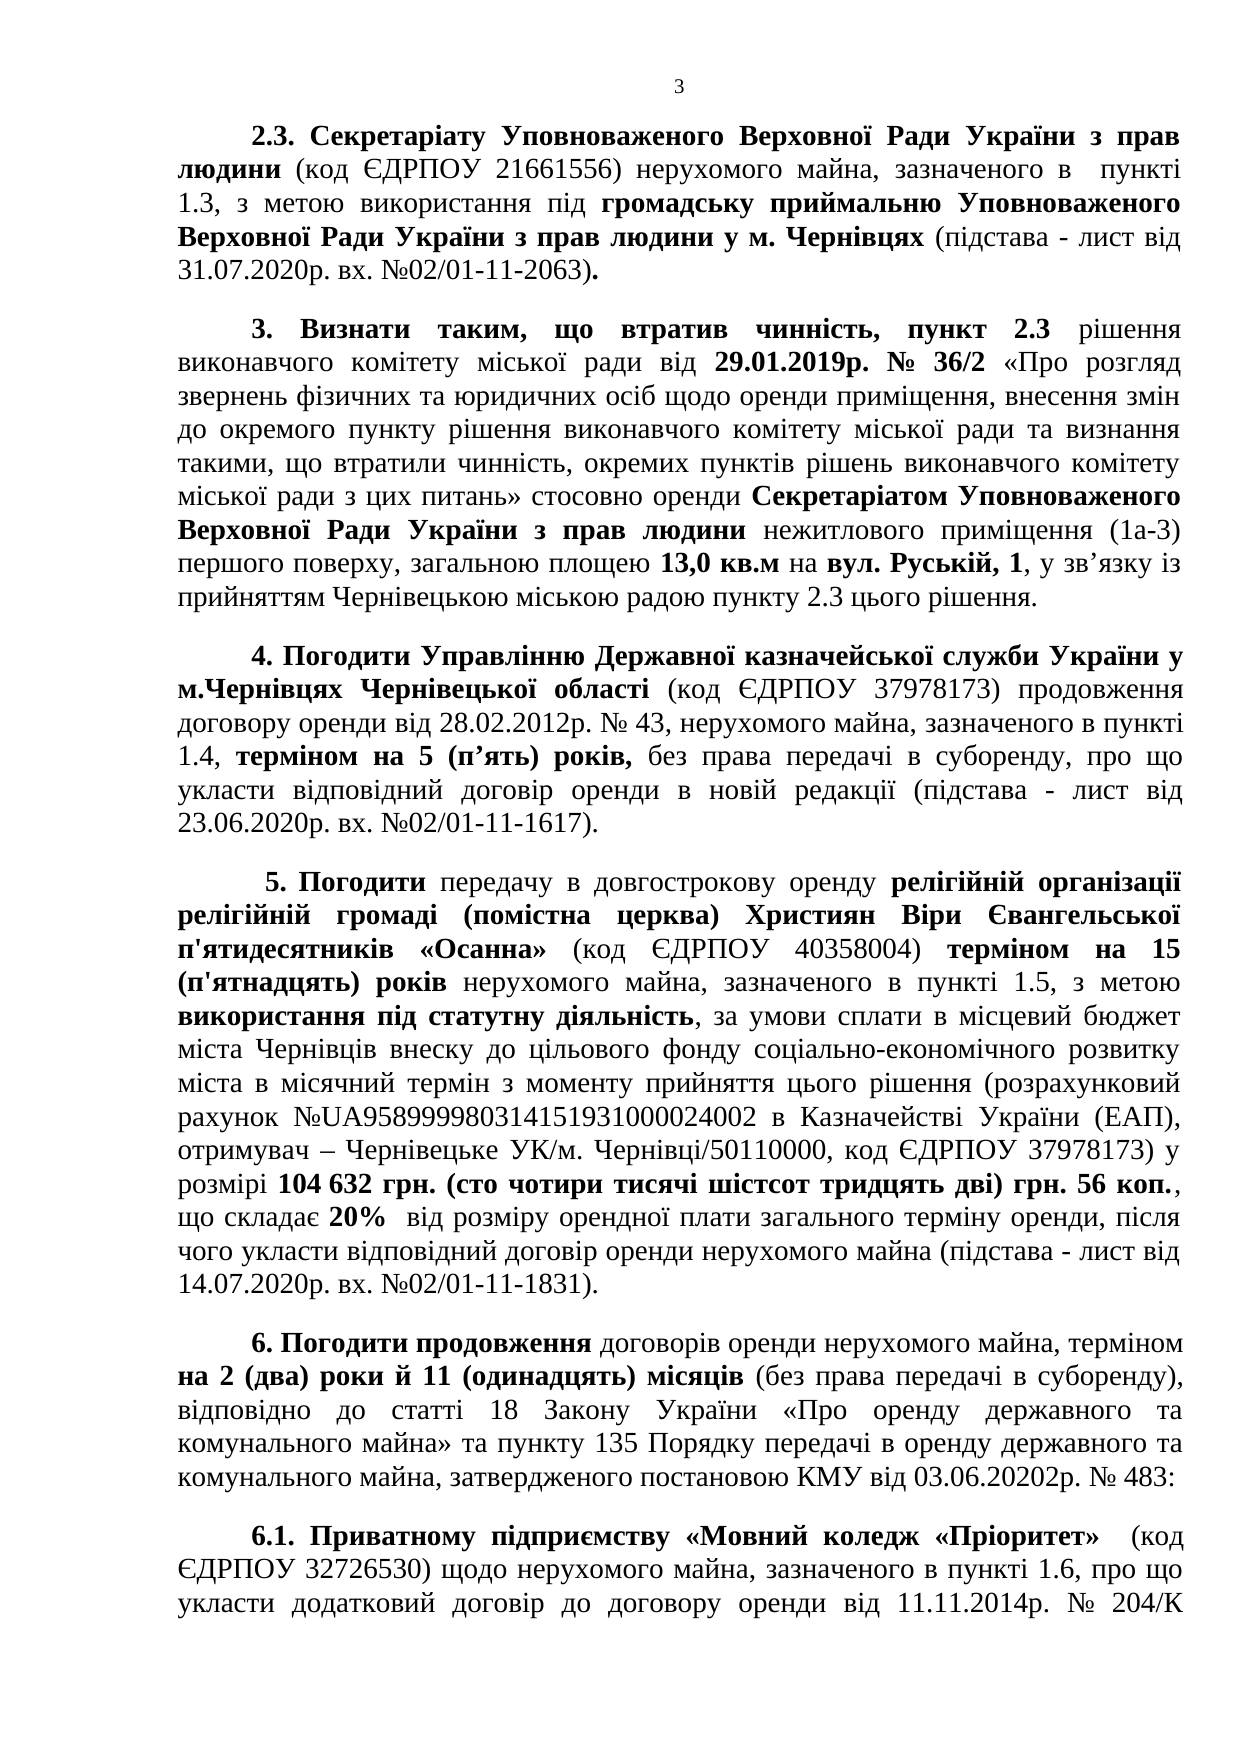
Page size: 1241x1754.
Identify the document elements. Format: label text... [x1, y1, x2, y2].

text 5. Погодити передачу в довгострокову оренду релігійній організації релігійній громаді (помістна церква) Християн Віри Євангельської п'ятидесятників «Осанна» (код ЄДРПОУ 40358004) терміном на 15 (п'ятнадцять) років нерухомого майна, зазначеного в пункті 1.5, з метою використання під статутну діяльність, за умови сплати в місцевий бюджет міста Чернівців внеску до цільового фонду соціально-економічного розвитку міста в місячний термін з моменту прийняття цього рішення (розрахунковий рахунок №UA958999980314151931000024002 в Казначействі України (ЕАП), отримувач – Чернівецьке УК/м. Чернівці/50110000, код ЄДРПОУ 37978173) у розмірі 104 632 грн. (сто чотири тисячі шістсот тридцять дві) грн. 56 коп., що складає 20% від розміру орендної плати загального терміну оренди, після чого укласти відповідний договір оренди нерухомого майна (підстава - лист від 14.07.2020р. вх. №02/01-11-1831). [177, 864, 1181, 1300]
text 4. Погодити Управлінню Державної казначейської служби України у м.Чернівцях Чернівецької області (код ЄДРПОУ 37978173) продовження договору оренди від 28.02.2012р. № 43, нерухомого майна, зазначеного в пункті 1.4, терміном на 5 (п’ять) років, без права передачі в суборенду, про що укласти відповідний договір оренди в новій редакції (підстава - лист від 23.06.2020р. вх. №02/01-11-1617). [177, 638, 1184, 839]
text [177, 1518, 1184, 1618]
text 6. Погодити продовження договорів оренди нерухомого майна, терміном на 2 (два) роки й 11 (одинадцять) місяців (без права передачі в суборенду), відповідно до статті 18 Закону України «Про оренду державного та комунального майна» та пункту 135 Порядку передачі в оренду державного та комунального майна, затвердженого постановою КМУ від 03.06.20202р. № 483: [177, 1325, 1184, 1493]
text 3. Визнати таким, що втратив чинність, пункт 2.3 рішення виконавчого комітету міської ради від 29.01.2019р. № 36/2 «Про розгляд звернень фізичних та юридичних осіб щодо оренди приміщення, внесення змін до окремого пункту рішення виконавчого комітету міської ради та визнання такими, що втратили чинність, окремих пунктів рішень виконавчого комітету міської ради з цих питань» стосовно оренди Секретаріатом Уповноваженого Верховної Ради України з прав людини нежитлового приміщення (1а-3) першого поверху, загальною площею 13,0 кв.м на вул. Руській, 1, у зв’язку із прийняттям Чернівецькою міською радою пункту 2.3 цього рішення. [177, 311, 1181, 613]
text 2.3. Секретаріату Уповноваженого Верховної Ради України з прав людини (код ЄДРПОУ 21661556) нерухомого майна, зазначеного в пункті 1.3, з метою використання під громадську приймальню Уповноваженого Верховної Ради України з прав людини у м. Чернівцях (підстава - лист від 31.07.2020р. вх. №02/01-11-2063). [177, 118, 1181, 286]
